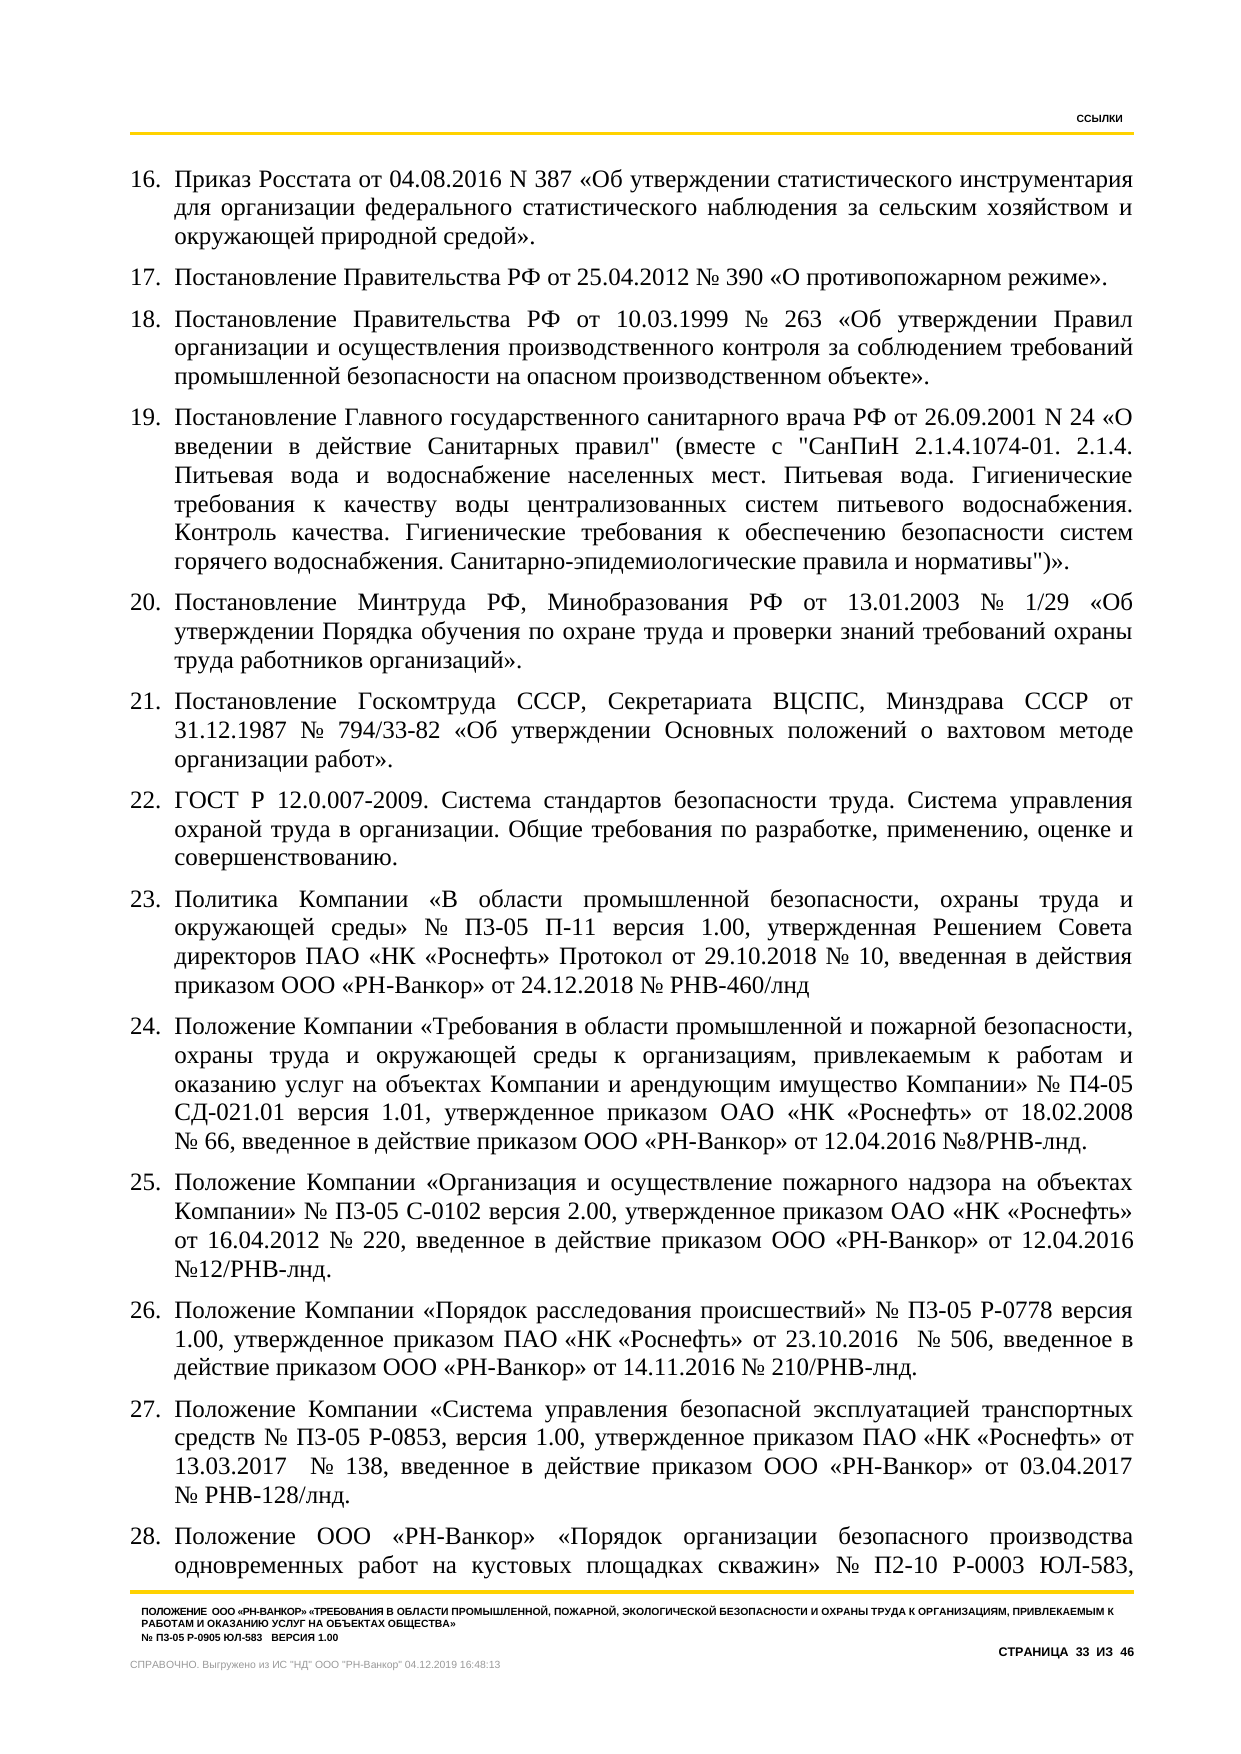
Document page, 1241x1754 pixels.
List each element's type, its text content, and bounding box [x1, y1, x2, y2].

list Постановление Минтруда РФ, Минобразования РФ от 13.01.2003 № 1/29 «Об утверждении Порядка обучения по охране труда и проверки знаний требований охраны труда работников организаций». [130, 587, 1134, 674]
list Положение Компании «Требования в области промышленной и пожарной безопасности, охраны труда и окружающей среды к организациям, привлекаемым к работам и оказанию услуг на объектах Компании и арендующим имущество Компании» № П4-05 СД-021.01 версия 1.01, утвержденное приказом ОАО «НК «Роснефть» от 18.02.2008 № 66, введенное в действие приказом ООО «РН-Ванкор» от 12.04.2016 №8/РНВ-лнд. [130, 1011, 1134, 1155]
list Постановление Госкомтруда СССР, Секретариата ВЦСПС, Минздрава СССР от 31.12.1987 № 794/33-82 «Об утверждении Основных положений о вахтовом методе организации работ». [130, 686, 1134, 772]
list Положение Компании «Порядок расследования происшествий» № П3-05 Р-0778 версия 1.00, утвержденное приказом ПАО «НК «Роснефть» от 23.10.2016 № 506, введенное в действие приказом ООО «РН-Ванкор» от 14.11.2016 № 210/РНВ-лнд. [130, 1295, 1134, 1381]
list Положение Компании «Система управления безопасной эксплуатацией транспортных средств № П3-05 Р-0853, версия 1.00, утвержденное приказом ПАО «НК «Роснефть» от 13.03.2017 № 138, введенное в действие приказом ООО «РН-Ванкор» от 03.04.2017 № РНВ-128/лнд. [130, 1394, 1134, 1509]
list Постановление Правительства РФ от 10.03.1999 № 263 «Об утверждении Правил организации и осуществления производственного контроля за соблюдением требований промышленной безопасности на опасном производственном объекте». [130, 304, 1134, 390]
list Приказ Росстата от 04.08.2016 N 387 «Об утверждении статистического инструментария для организации федерального статистического наблюдения за сельским хозяйством и окружающей природной средой». [130, 164, 1134, 250]
list Политика Компании «В области промышленной безопасности, охраны труда и окружающей среды» № П3-05 П-11 версия 1.00, утвержденная Решением Совета директоров ПАО «НК «Роснефть» Протокол от 29.10.2018 № 10, введенная в действия приказом ООО «РН-Ванкор» от 24.12.2018 № РНВ-460/лнд [130, 884, 1134, 999]
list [130, 1521, 1134, 1579]
list Положение Компании «Организация и осуществление пожарного надзора на объектах Компании» № П3-05 С-0102 версия 2.00, утвержденное приказом ОАО «НК «Роснефть» от 16.04.2012 № 220, введенное в действие приказом ООО «РН-Ванкор» от 12.04.2016 №12/РНВ-лнд. [130, 1167, 1134, 1282]
list ГОСТ Р 12.0.007-2009. Система стандартов безопасности труда. Система управления охраной труда в организации. Общие требования по разработке, применению, оценке и совершенствованию. [130, 785, 1134, 871]
list Постановление Правительства РФ от 25.04.2012 № 390 «О противопожарном режиме». [130, 262, 1134, 291]
list Постановление Главного государственного санитарного врача РФ от 26.09.2001 N 24 «О введении в действие Санитарных правил" (вместе с "СанПиН 2.1.4.1074-01. 2.1.4. Питьевая вода и водоснабжение населенных мест. Питьевая вода. Гигиенические требования к качеству воды централизованных систем питьевого водоснабжения. Контроль качества. Гигиенические требования к обеспечению безопасности систем горячего водоснабжения. Санитарно-эпидемиологические правила и нормативы")». [130, 402, 1134, 575]
